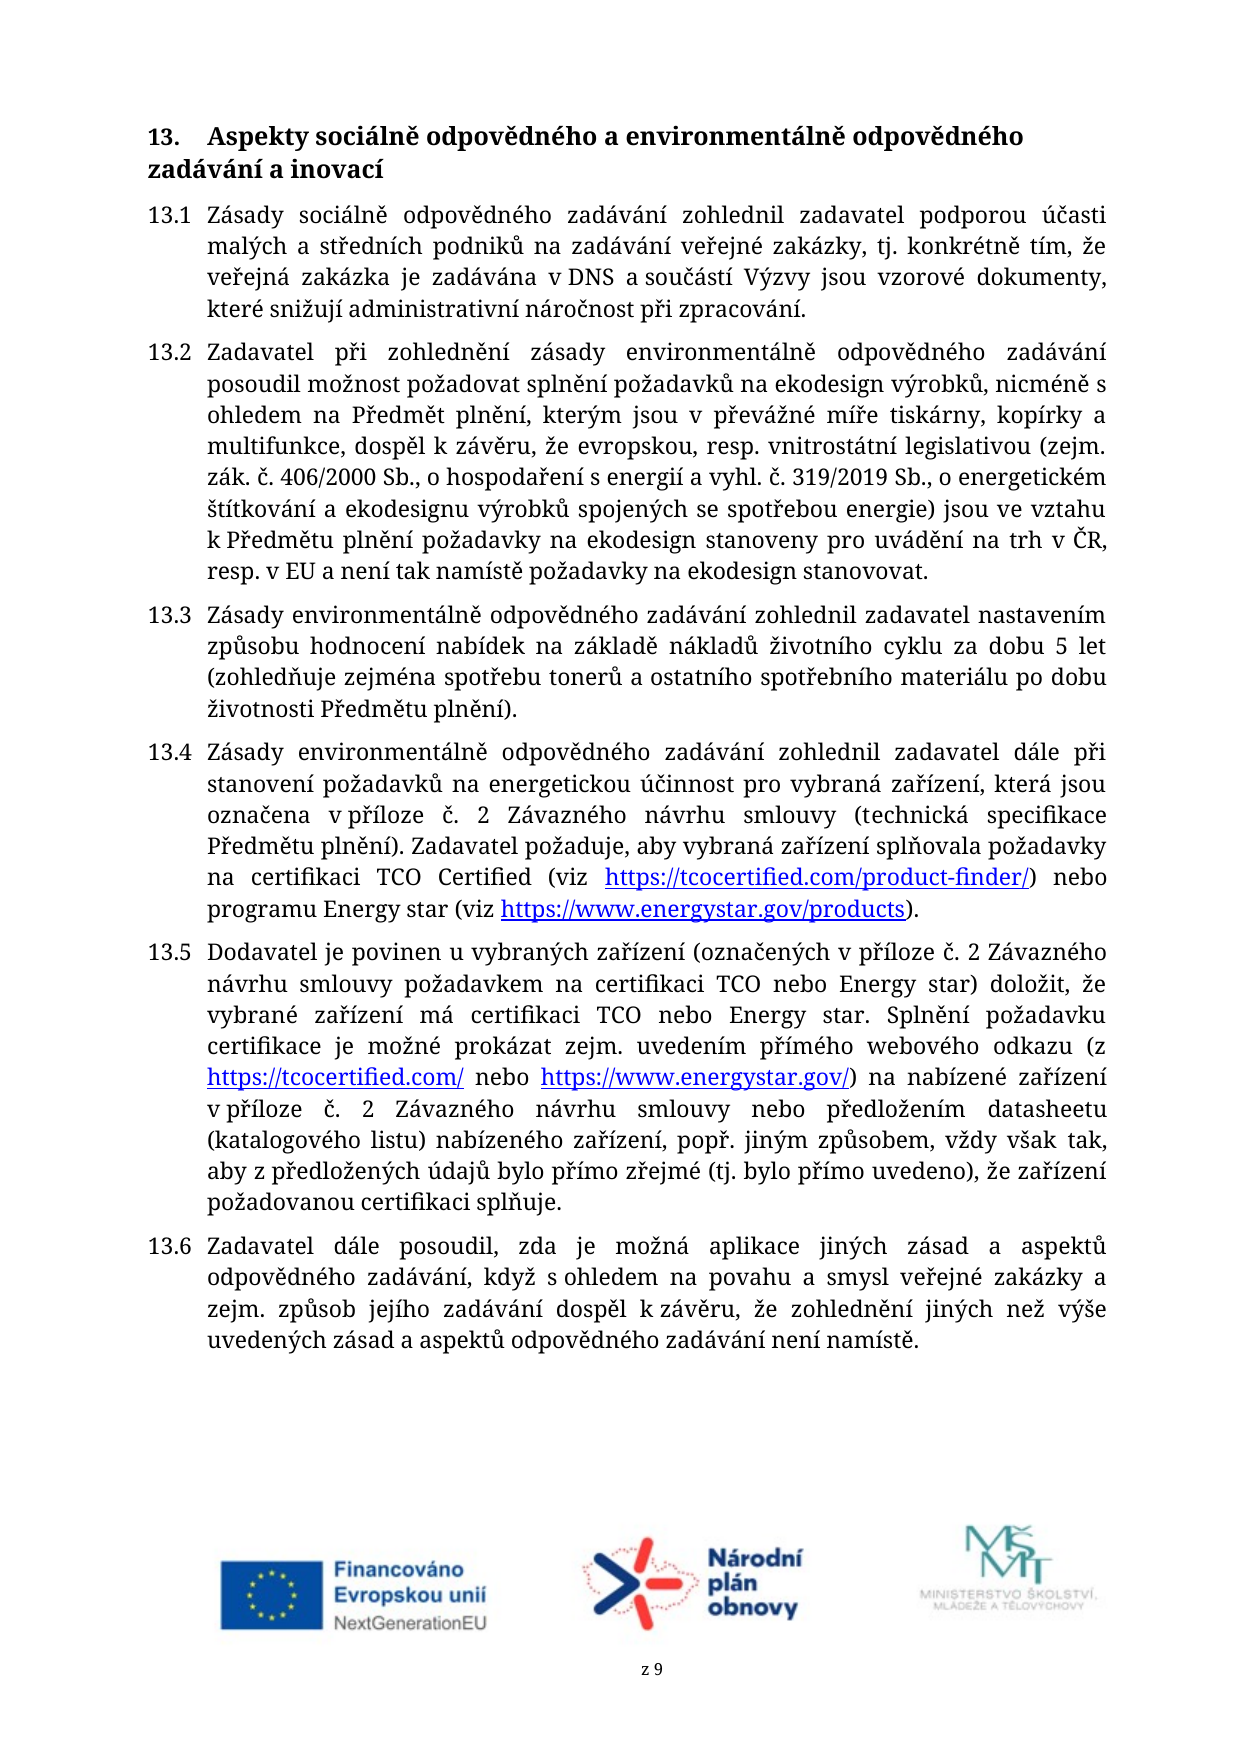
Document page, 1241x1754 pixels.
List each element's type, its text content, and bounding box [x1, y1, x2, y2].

list Dodavatel je povinen u vybraných zařízení (označených v příloze č. 2 Závazného návrhu smlouvy požadavkem na certifikaci TCO nebo Energy star) doložit, že vybrané zařízení má certifikaci TCO nebo Energy star. Splnění požadavku certifikace je možné prokázat zejm. uvedením přímého webového odkazu (z https://tcocertified.com/ nebo https://www.energystar.gov/) na nabízené zařízení v příloze č. 2 Závazného návrhu smlouvy nebo předložením datasheetu (katalogového listu) nabízeného zařízení, popř. jiným způsobem, vždy však tak, aby z předložených údajů bylo přímo zřejmé (tj. bylo přímo uvedeno), že zařízení požadovanou certifikaci splňuje. [148, 936, 1107, 1217]
subtitle Aspekty sociálně odpovědného a environmentálně odpovědného zadávání a inovací [148, 118, 1107, 186]
list Zásady environmentálně odpovědného zadávání zohlednil zadavatel nastavením způsobu hodnocení nabídek na základě nákladů životního cyklu za dobu 5 let (zohledňuje zejména spotřebu tonerů a ostatního spotřebního materiálu po dobu životnosti Předmětu plnění). [148, 599, 1107, 724]
list Zásady environmentálně odpovědného zadávání zohlednil zadavatel dále při stanovení požadavků na energetickou účinnost pro vybraná zařízení, která jsou označena v příloze č. 2 Závazného návrhu smlouvy (technická specifikace Předmětu plnění). Zadavatel požaduje, aby vybraná zařízení splňovala požadavky na certifikaci TCO Certified (viz https://tcocertified.com/product-finder/) nebo programu Energy star (viz https://www.energystar.gov/products). [148, 736, 1107, 924]
picture [192, 1477, 1152, 1658]
list Zásady sociálně odpovědného zadávání zohlednil zadavatel podporou účasti malých a středních podniků na zadávání veřejné zakázky, tj. konkrétně tím, že veřejná zakázka je zadávána v DNS a součástí Výzvy jsou vzorové dokumenty, které snižují administrativní náročnost při zpracování. [148, 199, 1107, 324]
list Zadavatel dále posoudil, zda je možná aplikace jiných zásad a aspektů odpovědného zadávání, když s ohledem na povahu a smysl veřejné zakázky a zejm. způsob jejího zadávání dospěl k závěru, že zohlednění jiných než výše uvedených zásad a aspektů odpovědného zadávání není namístě. [148, 1230, 1107, 1355]
list Zadavatel při zohlednění zásady environmentálně odpovědného zadávání posoudil možnost požadovat splnění požadavků na ekodesign výrobků, nicméně s ohledem na Předmět plnění, kterým jsou v převážné míře tiskárny, kopírky a multifunkce, dospěl k závěru, že evropskou, resp. vnitrostátní legislativou (zejm. zák. č. 406/2000 Sb., o hospodaření s energií a vyhl. č. 319/2019 Sb., o energetickém štítkování a ekodesignu výrobků spojených se spotřebou energie) jsou ve vztahu k Předmětu plnění požadavky na ekodesign stanoveny pro uvádění na trh v ČR, resp. v EU a není tak namístě požadavky na ekodesign stanovovat. [148, 336, 1107, 586]
